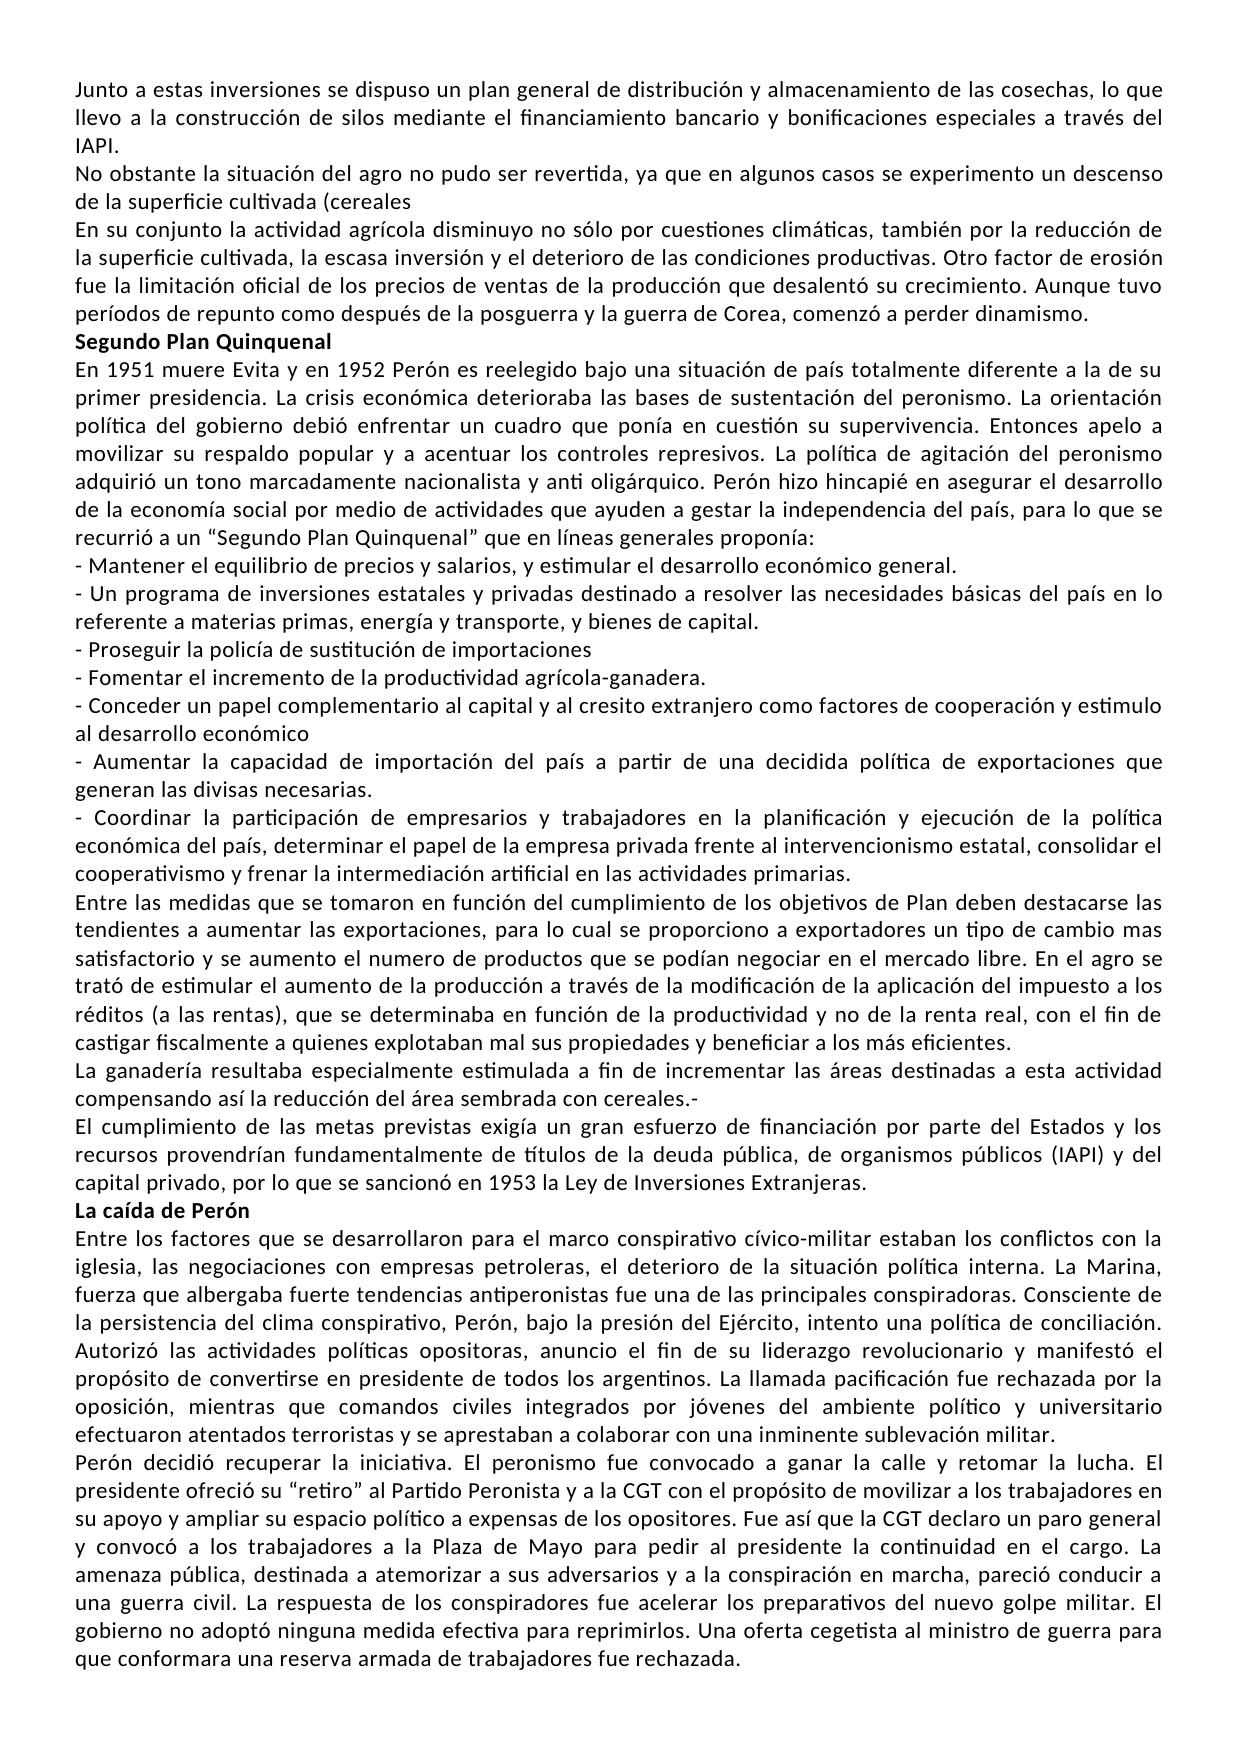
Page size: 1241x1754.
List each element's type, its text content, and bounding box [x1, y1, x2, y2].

text La caída de Perón [75, 1196, 1165, 1224]
text - Aumentar la capacidad de importación del país a partir de una decidida política de exportaciones que generan las divisas necesarias. [75, 747, 1165, 803]
text Segundo Plan Quinquenal [75, 327, 1165, 355]
text En 1951 muere Evita y en 1952 Perón es reelegido bajo una situación de país totalmente diferente a la de su primer presidencia. La crisis económica deterioraba las bases de sustentación del peronismo. La orientación política del gobierno debió enfrentar un cuadro que ponía en cuestión su supervivencia. Entonces apelo a movilizar su respaldo popular y a acentuar los controles represivos. La política de agitación del peronismo adquirió un tono marcadamente nacionalista y anti oligárquico. Perón hizo hincapié en asegurar el desarrollo de la economía social por medio de actividades que ayuden a gestar la independencia del país, para lo que se recurrió a un “Segundo Plan Quinquenal” que en líneas generales proponía: [75, 355, 1165, 551]
text En su conjunto la actividad agrícola disminuyo no sólo por cuestiones climáticas, también por la reducción de la superficie cultivada, la escasa inversión y el deterioro de las condiciones productivas. Otro factor de erosión fue la limitación oficial de los precios de ventas de la producción que desalentó su crecimiento. Aunque tuvo períodos de repunto como después de la posguerra y la guerra de Corea, comenzó a perder dinamismo. [75, 215, 1165, 327]
text - Mantener el equilibrio de precios y salarios, y estimular el desarrollo económico general. [75, 551, 1165, 579]
text - Fomentar el incremento de la productividad agrícola-ganadera. [75, 663, 1165, 691]
text No obstante la situación del agro no pudo ser revertida, ya que en algunos casos se experimento un descenso de la superficie cultivada (cereales [75, 159, 1165, 215]
text - Coordinar la participación de empresarios y trabajadores en la planificación y ejecución de la política económica del país, determinar el papel de la empresa privada frente al intervencionismo estatal, consolidar el cooperativismo y frenar la intermediación artificial en las actividades primarias. [75, 803, 1165, 888]
text - Un programa de inversiones estatales y privadas destinado a resolver las necesidades básicas del país en lo referente a materias primas, energía y transporte, y bienes de capital. [75, 579, 1165, 635]
text - Proseguir la policía de sustitución de importaciones [75, 635, 1165, 663]
text Entre las medidas que se tomaron en función del cumplimiento de los objetivos de Plan deben destacarse las tendientes a aumentar las exportaciones, para lo cual se proporciono a exportadores un tipo de cambio mas satisfactorio y se aumento el numero de productos que se podían negociar en el mercado libre. En el agro se trató de estimular el aumento de la producción a través de la modificación de la aplicación del impuesto a los réditos (a las rentas), que se determinaba en función de la productividad y no de la renta real, con el fin de castigar fiscalmente a quienes explotaban mal sus propiedades y beneficiar a los más eficientes. [75, 888, 1165, 1056]
text - Conceder un papel complementario al capital y al cresito extranjero como factores de cooperación y estimulo al desarrollo económico [75, 691, 1165, 747]
text El cumplimiento de las metas previstas exigía un gran esfuerzo de financiación por parte del Estados y los recursos provendrían fundamentalmente de títulos de la deuda pública, de organismos públicos (IAPI) y del capital privado, por lo que se sancionó en 1953 la Ley de Inversiones Extranjeras. [75, 1112, 1165, 1196]
text Perón decidió recuperar la iniciativa. El peronismo fue convocado a ganar la calle y retomar la lucha. El presidente ofreció su “retiro” al Partido Peronista y a la CGT con el propósito de movilizar a los trabajadores en su apoyo y ampliar su espacio político a expensas de los opositores. Fue así que la CGT declaro un paro general y convocó a los trabajadores a la Plaza de Mayo para pedir al presidente la continuidad en el cargo. La amenaza pública, destinada a atemorizar a sus adversarios y a la conspiración en marcha, pareció conducir a una guerra civil. La respuesta de los conspiradores fue acelerar los preparativos del nuevo golpe militar. El gobierno no adoptó ninguna medida efectiva para reprimirlos. Una oferta cegetista al ministro de guerra para que conformara una reserva armada de trabajadores fue rechazada. [75, 1448, 1165, 1672]
text La ganadería resultaba especialmente estimulada a fin de incrementar las áreas destinadas a esta actividad compensando así la reducción del área sembrada con cereales.- [75, 1056, 1165, 1112]
text Entre los factores que se desarrollaron para el marco conspirativo cívico-militar estaban los conflictos con la iglesia, las negociaciones con empresas petroleras, el deterioro de la situación política interna. La Marina, fuerza que albergaba fuerte tendencias antiperonistas fue una de las principales conspiradoras. Consciente de la persistencia del clima conspirativo, Perón, bajo la presión del Ejército, intento una política de conciliación. Autorizó las actividades políticas opositoras, anuncio el fin de su liderazgo revolucionario y manifestó el propósito de convertirse en presidente de todos los argentinos. La llamada pacificación fue rechazada por la oposición, mientras que comandos civiles integrados por jóvenes del ambiente político y universitario efectuaron atentados terroristas y se aprestaban a colaborar con una inminente sublevación militar. [75, 1224, 1165, 1448]
text Junto a estas inversiones se dispuso un plan general de distribución y almacenamiento de las cosechas, lo que llevo a la construcción de silos mediante el financiamiento bancario y bonificaciones especiales a través del IAPI. [75, 75, 1165, 159]
